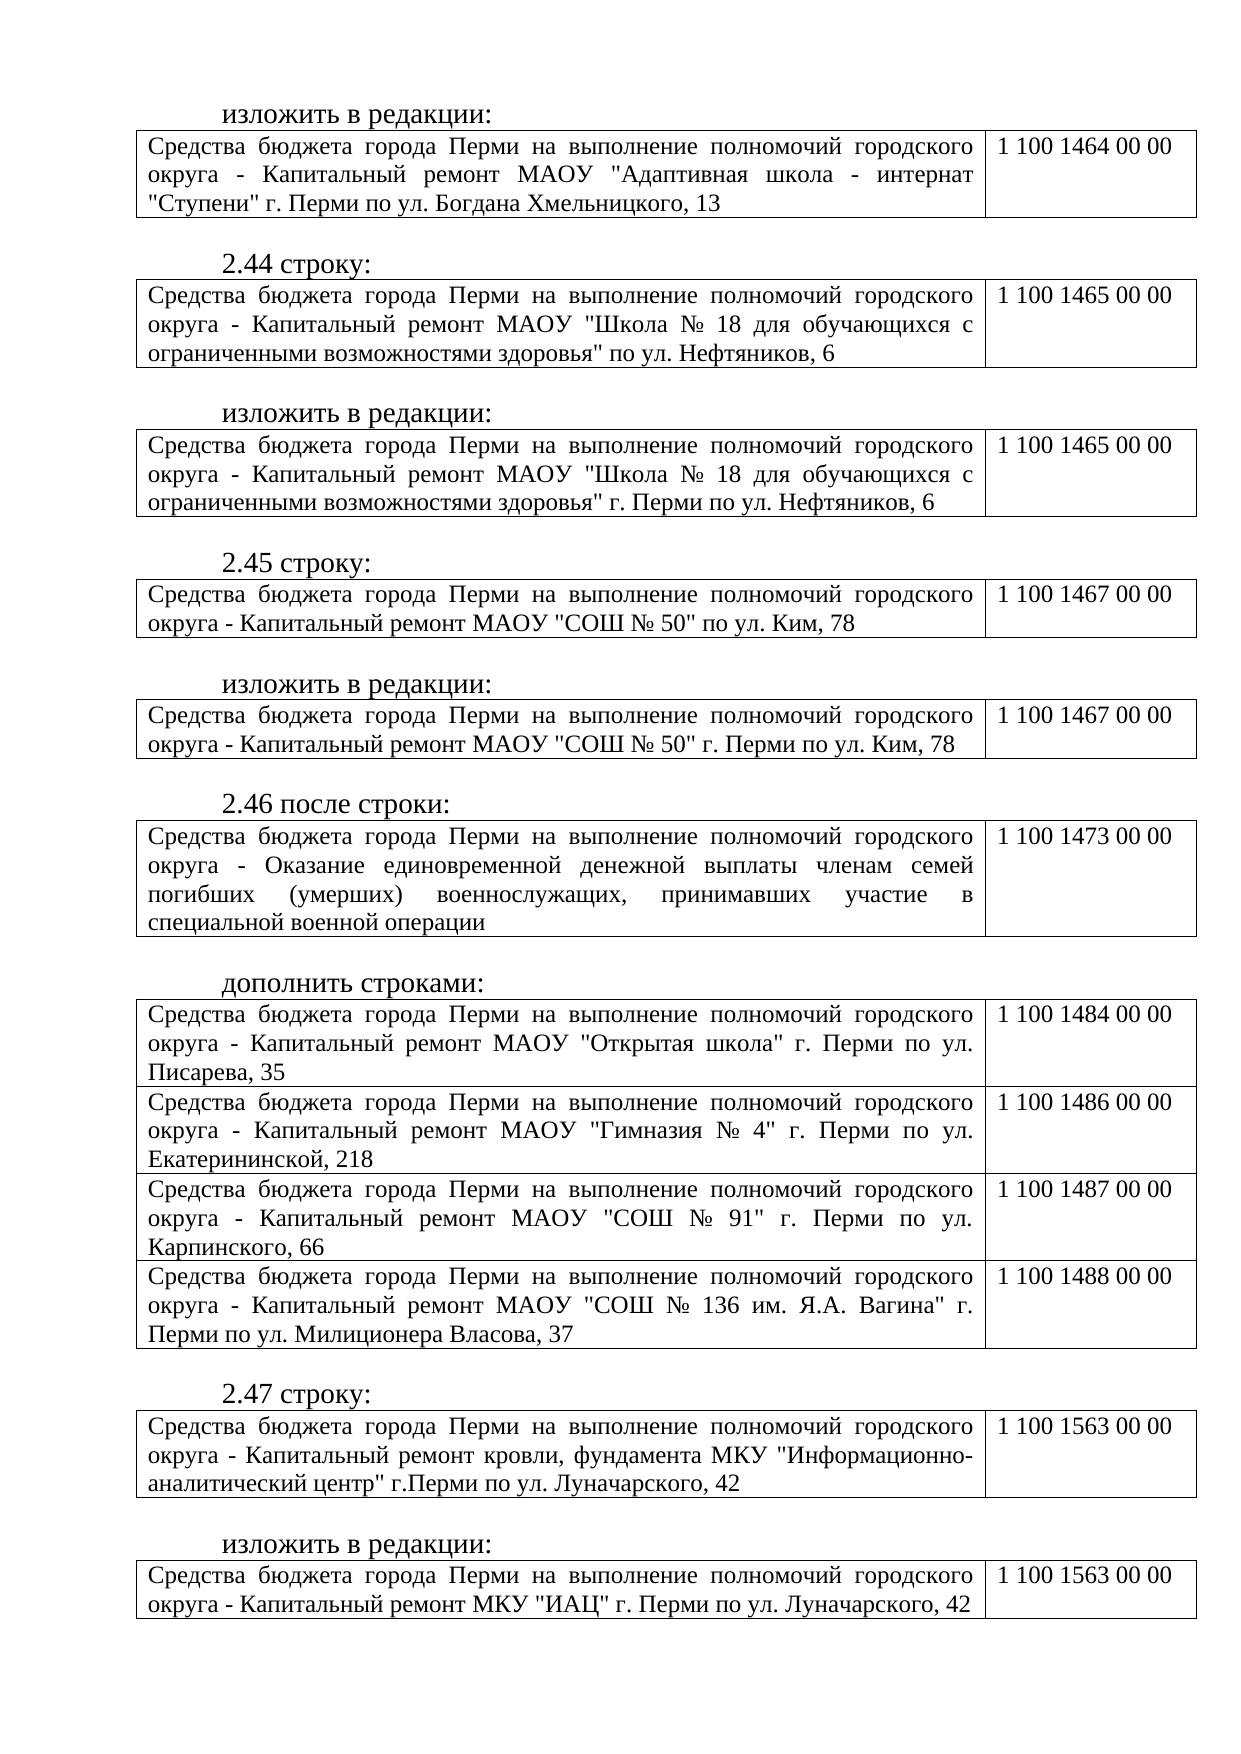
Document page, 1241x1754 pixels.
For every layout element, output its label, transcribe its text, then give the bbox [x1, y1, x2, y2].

text дополнить строками: [148, 968, 1181, 998]
text 2.47 строку: [148, 1379, 1181, 1410]
table_cell Средства бюджета города Перми на выполнение полномочий городского округа - Капитальный ремонт МАОУ "СОШ № 91" г. Перми по ул. Карпинского, 66 [137, 1174, 985, 1260]
table_header Средства бюджета города Перми на выполнение полномочий городского округа - Капитальный ремонт МАОУ "Адаптивная школа - интернат "Ступени" г. Перми по ул. Богдана Хмельницкого, 13 [137, 131, 985, 217]
table_header Средства бюджета города Перми на выполнение полномочий городского округа - Капитальный ремонт МКУ "ИАЦ" г. Перми по ул. Луначарского, 42 [137, 1561, 985, 1618]
table_header Средства бюджета города Перми на выполнение полномочий городского округа - Оказание единовременной денежной выплаты членам семей погибших (умерших) военнослужащих, принимавших участие в специальной военной операции [137, 821, 985, 936]
text 2.44 строку: [148, 249, 1181, 279]
table_header Средства бюджета города Перми на выполнение полномочий городского округа - Капитальный ремонт кровли, фундамента МКУ "Информационно-аналитический центр" г.Перми по ул. Луначарского, 42 [137, 1411, 985, 1497]
table_cell Средства бюджета города Перми на выполнение полномочий городского округа - Капитальный ремонт МАОУ "Гимназия № 4" г. Перми по ул. Екатерининской, 218 [137, 1087, 985, 1173]
table_header 1 100 1473 00 00 [986, 821, 1196, 936]
text изложить в редакции: [148, 1529, 1181, 1559]
table_header Средства бюджета города Перми на выполнение полномочий городского округа - Капитальный ремонт МАОУ "Школа № 18 для обучающихся с ограниченными возможностями здоровья" по ул. Нефтяников, 6 [137, 280, 985, 367]
table_header Средства бюджета города Перми на выполнение полномочий городского округа - Капитальный ремонт МАОУ "СОШ № 50" г. Перми по ул. Ким, 78 [137, 700, 985, 758]
table_header 1 100 1464 00 00 [986, 131, 1196, 217]
table_cell 1 100 1488 00 00 [986, 1261, 1196, 1348]
table_cell 1 100 1486 00 00 [986, 1087, 1196, 1173]
table_header 1 100 1563 00 00 [986, 1411, 1196, 1497]
text 2.46 после строки: [148, 789, 1181, 820]
table_header 1 100 1563 00 00 [986, 1561, 1196, 1618]
table_header 1 100 1484 00 00 [986, 1000, 1196, 1086]
table_header 1 100 1467 00 00 [986, 580, 1196, 637]
table_cell 1 100 1487 00 00 [986, 1174, 1196, 1260]
table_cell Средства бюджета города Перми на выполнение полномочий городского округа - Капитальный ремонт МАОУ "СОШ № 136 им. Я.А. Вагина" г. Перми по ул. Милиционера Власова, 37 [137, 1261, 985, 1348]
text изложить в редакции: [148, 398, 1181, 429]
table_header Средства бюджета города Перми на выполнение полномочий городского округа - Капитальный ремонт МАОУ "СОШ № 50" по ул. Ким, 78 [137, 580, 985, 637]
text 2.45 строку: [148, 548, 1181, 578]
table_header 1 100 1465 00 00 [986, 430, 1196, 516]
text изложить в редакции: [148, 99, 1181, 130]
table_header Средства бюджета города Перми на выполнение полномочий городского округа - Капитальный ремонт МАОУ "Открытая школа" г. Перми по ул. Писарева, 35 [137, 1000, 985, 1086]
table_header 1 100 1465 00 00 [986, 280, 1196, 367]
table_header Средства бюджета города Перми на выполнение полномочий городского округа - Капитальный ремонт МАОУ "Школа № 18 для обучающихся с ограниченными возможностями здоровья" г. Перми по ул. Нефтяников, 6 [137, 430, 985, 516]
text изложить в редакции: [148, 669, 1181, 699]
table_header 1 100 1467 00 00 [986, 700, 1196, 758]
